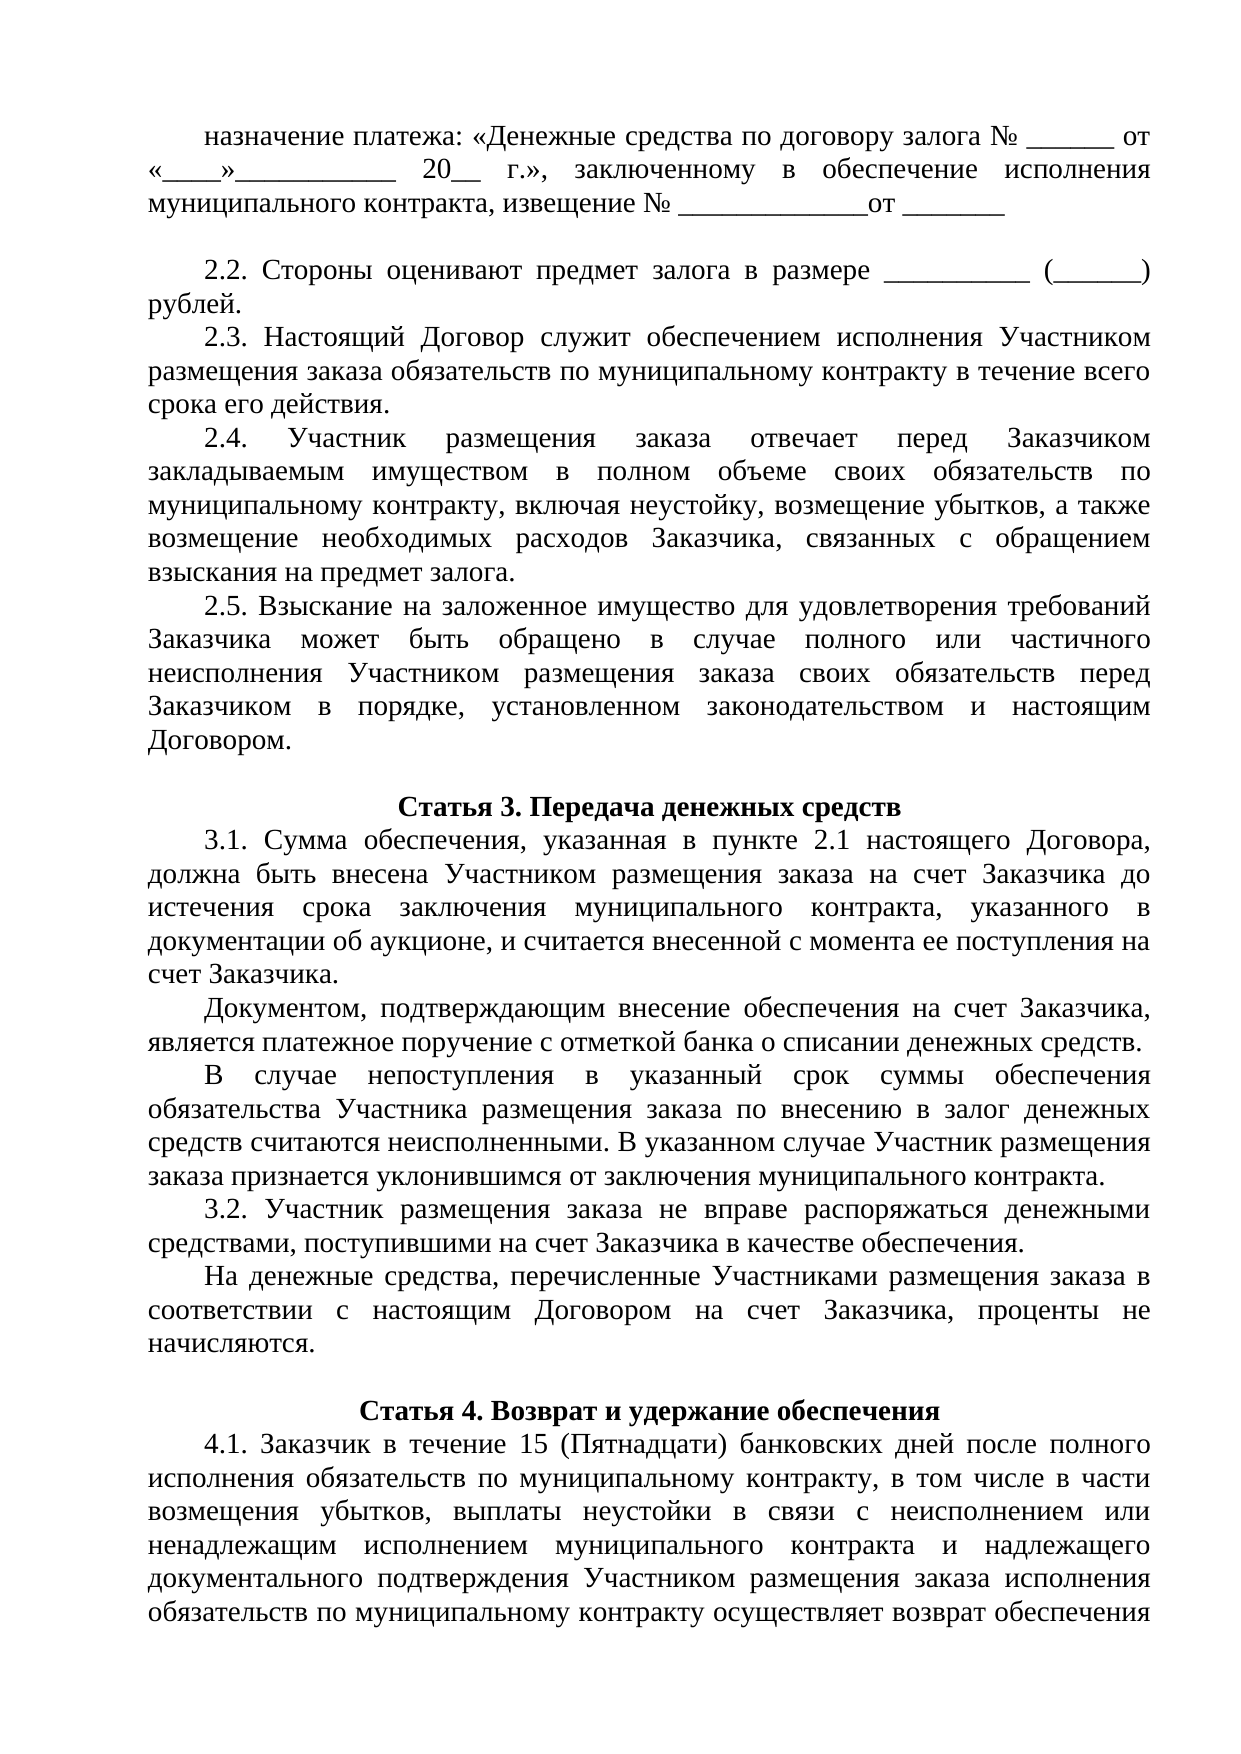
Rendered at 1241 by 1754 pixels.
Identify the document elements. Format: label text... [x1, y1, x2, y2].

text назначение платежа: «Денежные средства по договору залога № ______ от «____»___________ 20__ г.», заключенному в обеспечение исполнения муниципального контракта, извещение № _____________от _______ [148, 118, 1152, 219]
text В случае непоступления в указанный срок суммы обеспечения обязательства Участника размещения заказа по внесению в залог денежных средств считаются неисполненными. В указанном случае Участник размещения заказа признается уклонившимся от заключения муниципального контракта. [148, 1057, 1152, 1191]
text Статья 4. Возврат и удержание обеспечения [148, 1393, 1152, 1426]
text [148, 1426, 1152, 1627]
text 2.5. Взыскание на заложенное имущество для удовлетворения требований Заказчика может быть обращено в случае полного или частичного неисполнения Участником размещения заказа своих обязательств перед Заказчиком в порядке, установленном законодательством и настоящим Договором. [148, 588, 1152, 755]
text 2.2. Стороны оценивают предмет залога в размере __________ (______) рублей. [148, 252, 1152, 319]
text Документом, подтверждающим внесение обеспечения на счет Заказчика, является платежное поручение с отметкой банка о списании денежных средств. [148, 990, 1152, 1057]
text 2.3. Настоящий Договор служит обеспечением исполнения Участником размещения заказа обязательств по муниципальному контракту в течение всего срока его действия. [148, 319, 1152, 420]
text 2.4. Участник размещения заказа отвечает перед Заказчиком закладываемым имуществом в полном объеме своих обязательств по муниципальному контракту, включая неустойку, возмещение убытков, а также возмещение необходимых расходов Заказчика, связанных с обращением взыскания на предмет залога. [148, 420, 1152, 588]
text 3.2. Участник размещения заказа не вправе распоряжаться денежными средствами, поступившими на счет Заказчика в качестве обеспечения. [148, 1191, 1152, 1258]
text Статья 3. Передача денежных средств [148, 789, 1152, 822]
text На денежные средства, перечисленные Участниками размещения заказа в соответствии с настоящим Договором на счет Заказчика, проценты не начисляются. [148, 1258, 1152, 1359]
text 3.1. Сумма обеспечения, указанная в пункте 2.1 настоящего Договора, должна быть внесена Участником размещения заказа на счет Заказчика до истечения срока заключения муниципального контракта, указанного в документации об аукционе, и считается внесенной с момента ее поступления на счет Заказчика. [148, 822, 1152, 990]
